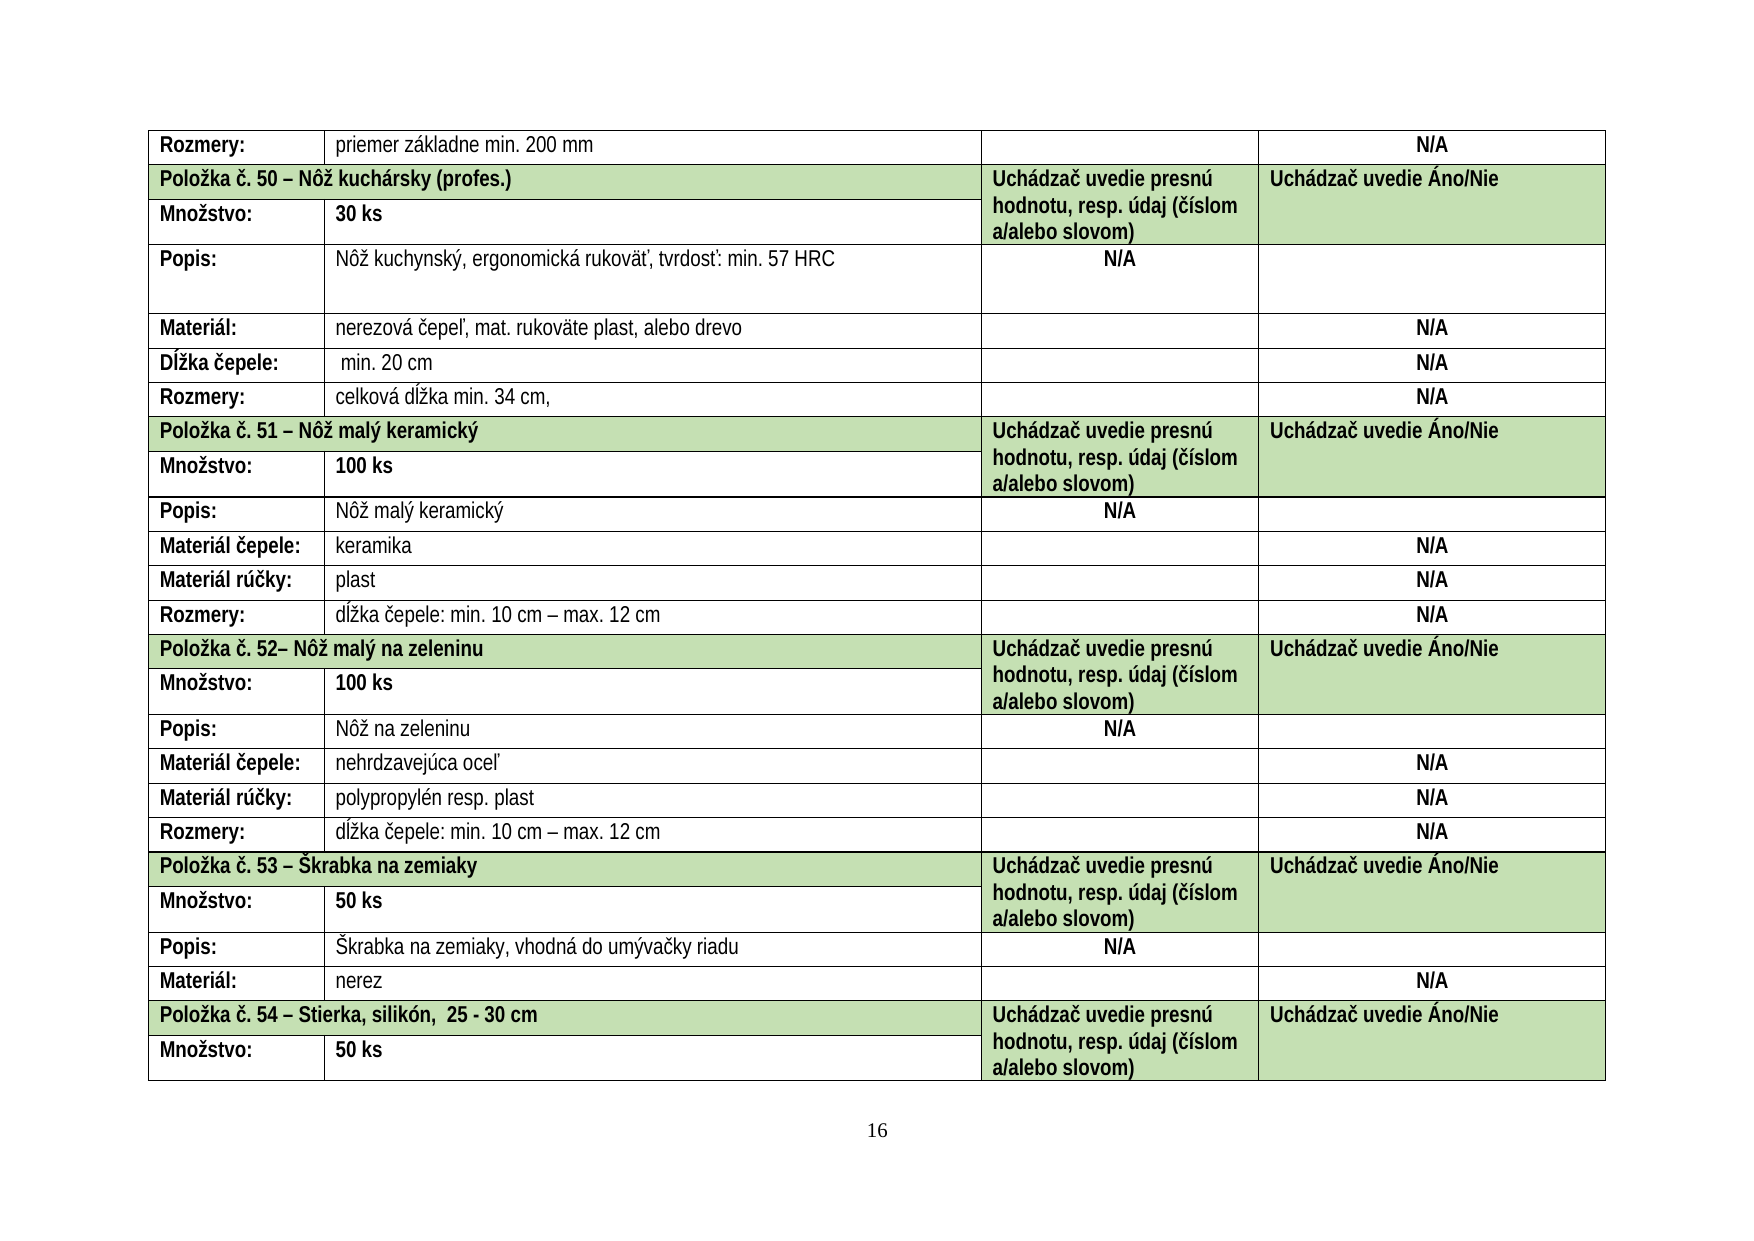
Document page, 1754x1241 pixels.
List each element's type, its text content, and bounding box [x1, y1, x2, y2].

table_cell Položka č. 53 – Škrabka na zemiaky [149, 853, 981, 886]
table_cell 50 ks [325, 1036, 981, 1080]
table_cell plast [325, 566, 981, 599]
table_cell Uchádzač uvedie Áno/Nie [1259, 635, 1605, 714]
table_cell keramika [325, 532, 981, 565]
table_cell Materiál čepele: [149, 749, 324, 783]
table_cell priemer základne min. 200 mm [325, 131, 981, 164]
table_cell 100 ks [325, 669, 981, 714]
table_cell Rozmery: [149, 383, 324, 416]
table_cell Množstvo: [149, 200, 324, 244]
table_cell Položka č. 54 – Stierka, silikón, 25 - 30 cm [149, 1001, 981, 1035]
table_cell N/A [1259, 532, 1605, 565]
table_cell Škrabka na zemiaky, vhodná do umývačky riadu [325, 933, 981, 966]
table_cell dĺžka čepele: min. 10 cm – max. 12 cm [325, 818, 981, 851]
table_cell N/A [1259, 383, 1605, 416]
table_cell Množstvo: [149, 452, 324, 496]
table_cell 50 ks [325, 887, 981, 932]
table_cell N/A [1259, 566, 1605, 599]
table_cell Uchádzač uvedie Áno/Nie [1259, 165, 1605, 244]
table_cell [1259, 715, 1605, 748]
table_cell Rozmery: [149, 131, 324, 164]
table_cell Uchádzač uvedie presnú hodnotu, resp. údaj (číslom a/alebo slovom) [982, 853, 1258, 932]
table_cell N/A [1259, 967, 1605, 1000]
table_cell Uchádzač uvedie presnú hodnotu, resp. údaj (číslom a/alebo slovom) [982, 1001, 1258, 1080]
table_cell 30 ks [325, 200, 981, 244]
table_cell Uchádzač uvedie presnú hodnotu, resp. údaj (číslom a/alebo slovom) [982, 635, 1258, 714]
table_cell [982, 784, 1258, 817]
table_cell N/A [1259, 749, 1605, 783]
table_cell [1259, 933, 1605, 966]
table_cell N/A [982, 245, 1258, 313]
table_cell [982, 566, 1258, 599]
table_cell celková dĺžka min. 34 cm, [325, 383, 981, 416]
table_cell N/A [982, 715, 1258, 748]
table_cell [1259, 245, 1605, 313]
table_cell Popis: [149, 498, 324, 531]
table_cell N/A [982, 933, 1258, 966]
table_cell N/A [1259, 784, 1605, 817]
table_cell Nôž malý keramický [325, 498, 981, 531]
table_cell Popis: [149, 715, 324, 748]
table_cell [982, 349, 1258, 382]
table_cell Dĺžka čepele: [149, 349, 324, 382]
table_cell Položka č. 50 – Nôž kuchársky (profes.) [149, 165, 981, 199]
table_cell Rozmery: [149, 601, 324, 634]
table_cell Množstvo: [149, 669, 324, 714]
table_cell Materiál: [149, 967, 324, 1000]
table_cell Nôž kuchynský, ergonomická rukoväť, tvrdosť: min. 57 HRC [325, 245, 981, 313]
table_cell [982, 818, 1258, 851]
table_cell nerezová čepeľ, mat. rukoväte plast, alebo drevo [325, 314, 981, 347]
table_cell [982, 967, 1258, 1000]
table_cell N/A [1259, 314, 1605, 347]
table_cell Popis: [149, 245, 324, 313]
table_cell dĺžka čepele: min. 10 cm – max. 12 cm [325, 601, 981, 634]
table_cell 100 ks [325, 452, 981, 496]
table_cell Materiál rúčky: [149, 784, 324, 817]
table_cell nehrdzavejúca oceľ [325, 749, 981, 783]
table_cell [982, 749, 1258, 783]
table_cell nerez [325, 967, 981, 1000]
table_cell N/A [1259, 601, 1605, 634]
table_cell Uchádzač uvedie Áno/Nie [1259, 853, 1605, 932]
table_cell [982, 314, 1258, 347]
table_cell min. 20 cm [325, 349, 981, 382]
table_cell N/A [1259, 131, 1605, 164]
table_cell Uchádzač uvedie presnú hodnotu, resp. údaj (číslom a/alebo slovom) [982, 417, 1258, 496]
table_cell [1259, 498, 1605, 531]
table_cell Položka č. 51 – Nôž malý keramický [149, 417, 981, 451]
table_cell Rozmery: [149, 818, 324, 851]
table_cell Položka č. 52– Nôž malý na zeleninu [149, 635, 981, 668]
table_cell [982, 383, 1258, 416]
table_cell Množstvo: [149, 887, 324, 932]
table_cell Materiál čepele: [149, 532, 324, 565]
table_cell Uchádzač uvedie Áno/Nie [1259, 1001, 1605, 1080]
table_cell Uchádzač uvedie Áno/Nie [1259, 417, 1605, 496]
table_cell Materiál rúčky: [149, 566, 324, 599]
table_cell [982, 532, 1258, 565]
table_cell polypropylén resp. plast [325, 784, 981, 817]
table_cell N/A [1259, 349, 1605, 382]
table_cell Nôž na zeleninu [325, 715, 981, 748]
table_cell Množstvo: [149, 1036, 324, 1080]
table_cell Materiál: [149, 314, 324, 347]
table_cell [982, 131, 1258, 164]
table_cell N/A [1259, 818, 1605, 851]
table_cell [982, 601, 1258, 634]
table_cell Popis: [149, 933, 324, 966]
table_cell Uchádzač uvedie presnú hodnotu, resp. údaj (číslom a/alebo slovom) [982, 165, 1258, 244]
table_cell N/A [982, 498, 1258, 531]
